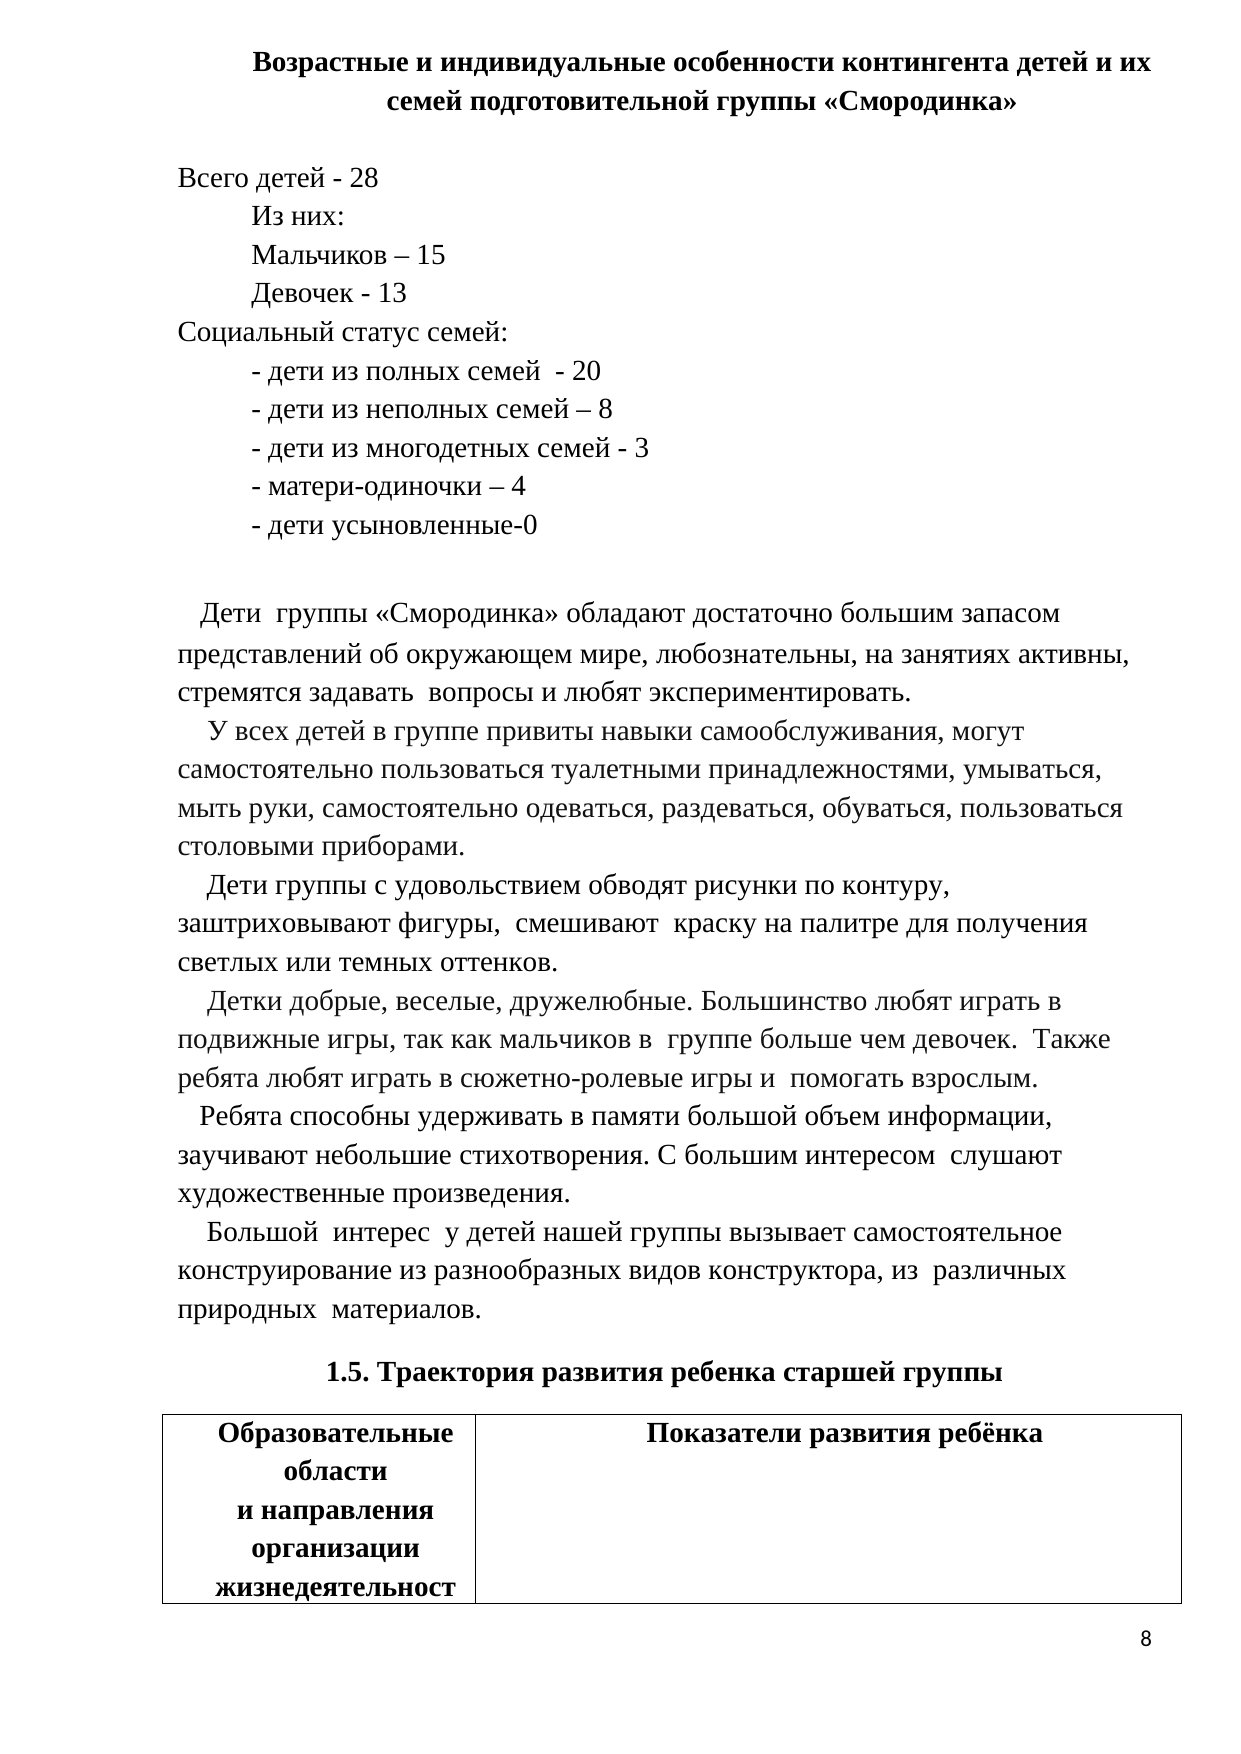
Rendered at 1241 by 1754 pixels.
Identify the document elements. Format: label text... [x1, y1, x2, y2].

text - дети из полных семей - 20 [177, 353, 1152, 386]
list Возрастные и индивидуальные особенности контингента детей и их семей подготовительной группы «Смородинка» [252, 44, 1152, 116]
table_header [163, 1415, 475, 1603]
text Всего детей - 28 [177, 160, 1152, 193]
text Мальчиков – 15 [177, 237, 1152, 271]
text Большой интерес у детей нашей группы вызывает самостоятельное конструирование из разнообразных видов конструктора, из различных природных материалов. [177, 1214, 1152, 1324]
text Девочек - 13 [177, 276, 1152, 309]
text - дети из многодетных семей - 3 [177, 430, 1152, 463]
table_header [476, 1415, 1181, 1603]
text - дети усыновленные-0 [177, 507, 1152, 540]
text - дети из неполных семей – 8 [177, 391, 1152, 425]
text У всех детей в группе привиты навыки самообслуживания, могут самостоятельно пользоваться туалетными принадлежностями, умываться, мыть руки, самостоятельно одеваться, раздеваться, обуваться, пользоваться столовыми приборами. [177, 713, 1152, 862]
text Социальный статус семей: [177, 314, 1152, 348]
text - матери-одиночки – 4 [177, 468, 1152, 502]
text Из них: [177, 198, 1152, 232]
text Дети группы «Смородинка» обладают достаточно большим запасом представлений об окружающем мире, любознательны, на занятиях активны, стремятся задавать вопросы и любят экспериментировать. [177, 591, 1152, 708]
text 1.5. Траектория развития ребенка старшей группы [177, 1354, 1152, 1388]
text Ребята способны удерживать в памяти большой объем информации, заучивают небольшие стихотворения. С большим интересом слушают художественные произведения. [177, 1098, 1152, 1209]
text Дети группы с удовольствием обводят рисунки по контуру, заштриховывают фигуры, смешивают краску на палитре для получения светлых или темных оттенков. [177, 867, 1152, 978]
text Детки добрые, веселые, дружелюбные. Большинство любят играть в подвижные игры, так как мальчиков в группе больше чем девочек. Также ребята любят играть в сюжетно-ролевые игры и помогать взрослым. [177, 983, 1152, 1093]
